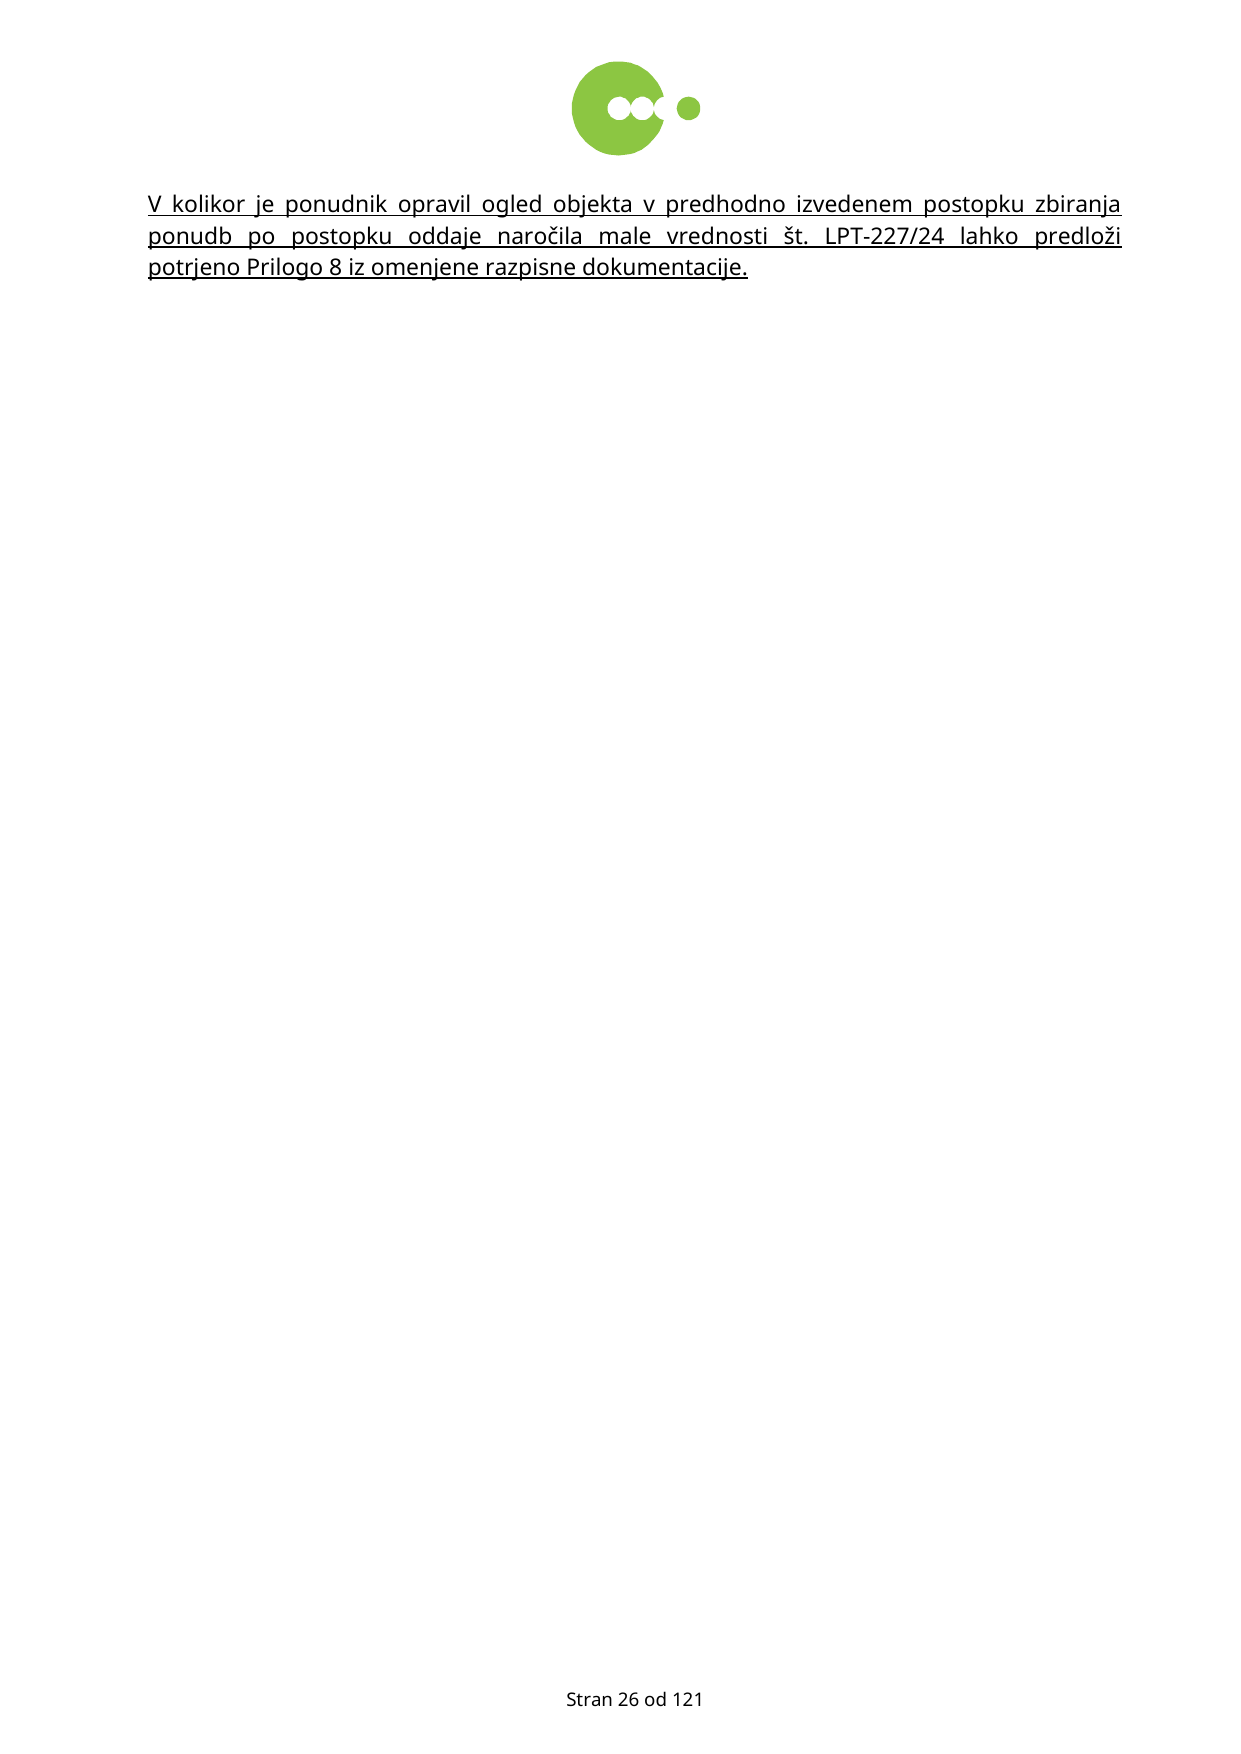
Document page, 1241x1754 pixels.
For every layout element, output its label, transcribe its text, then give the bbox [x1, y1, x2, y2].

text V kolikor je ponudnik opravil ogled objekta v predhodno izvedenem postopku zbiranja ponudb po postopku oddaje naročila male vrednosti št. LPT-227/24 lahko predloži potrjeno Prilogo 8 iz omenjene razpisne dokumentacije. [148, 188, 1122, 215]
text V kolikor je ponudnik opravil ogled objekta v predhodno izvedenem postopku zbiranja ponudb po postopku oddaje naročila male vrednosti št. LPT-227/24 lahko predloži potrjeno Prilogo 8 iz omenjene razpisne dokumentacije. [148, 216, 1122, 246]
text V kolikor je ponudnik opravil ogled objekta v predhodno izvedenem postopku zbiranja ponudb po postopku oddaje naročila male vrednosti št. LPT-227/24 lahko predloži potrjeno Prilogo 8 iz omenjene razpisne dokumentacije. [148, 248, 1122, 282]
